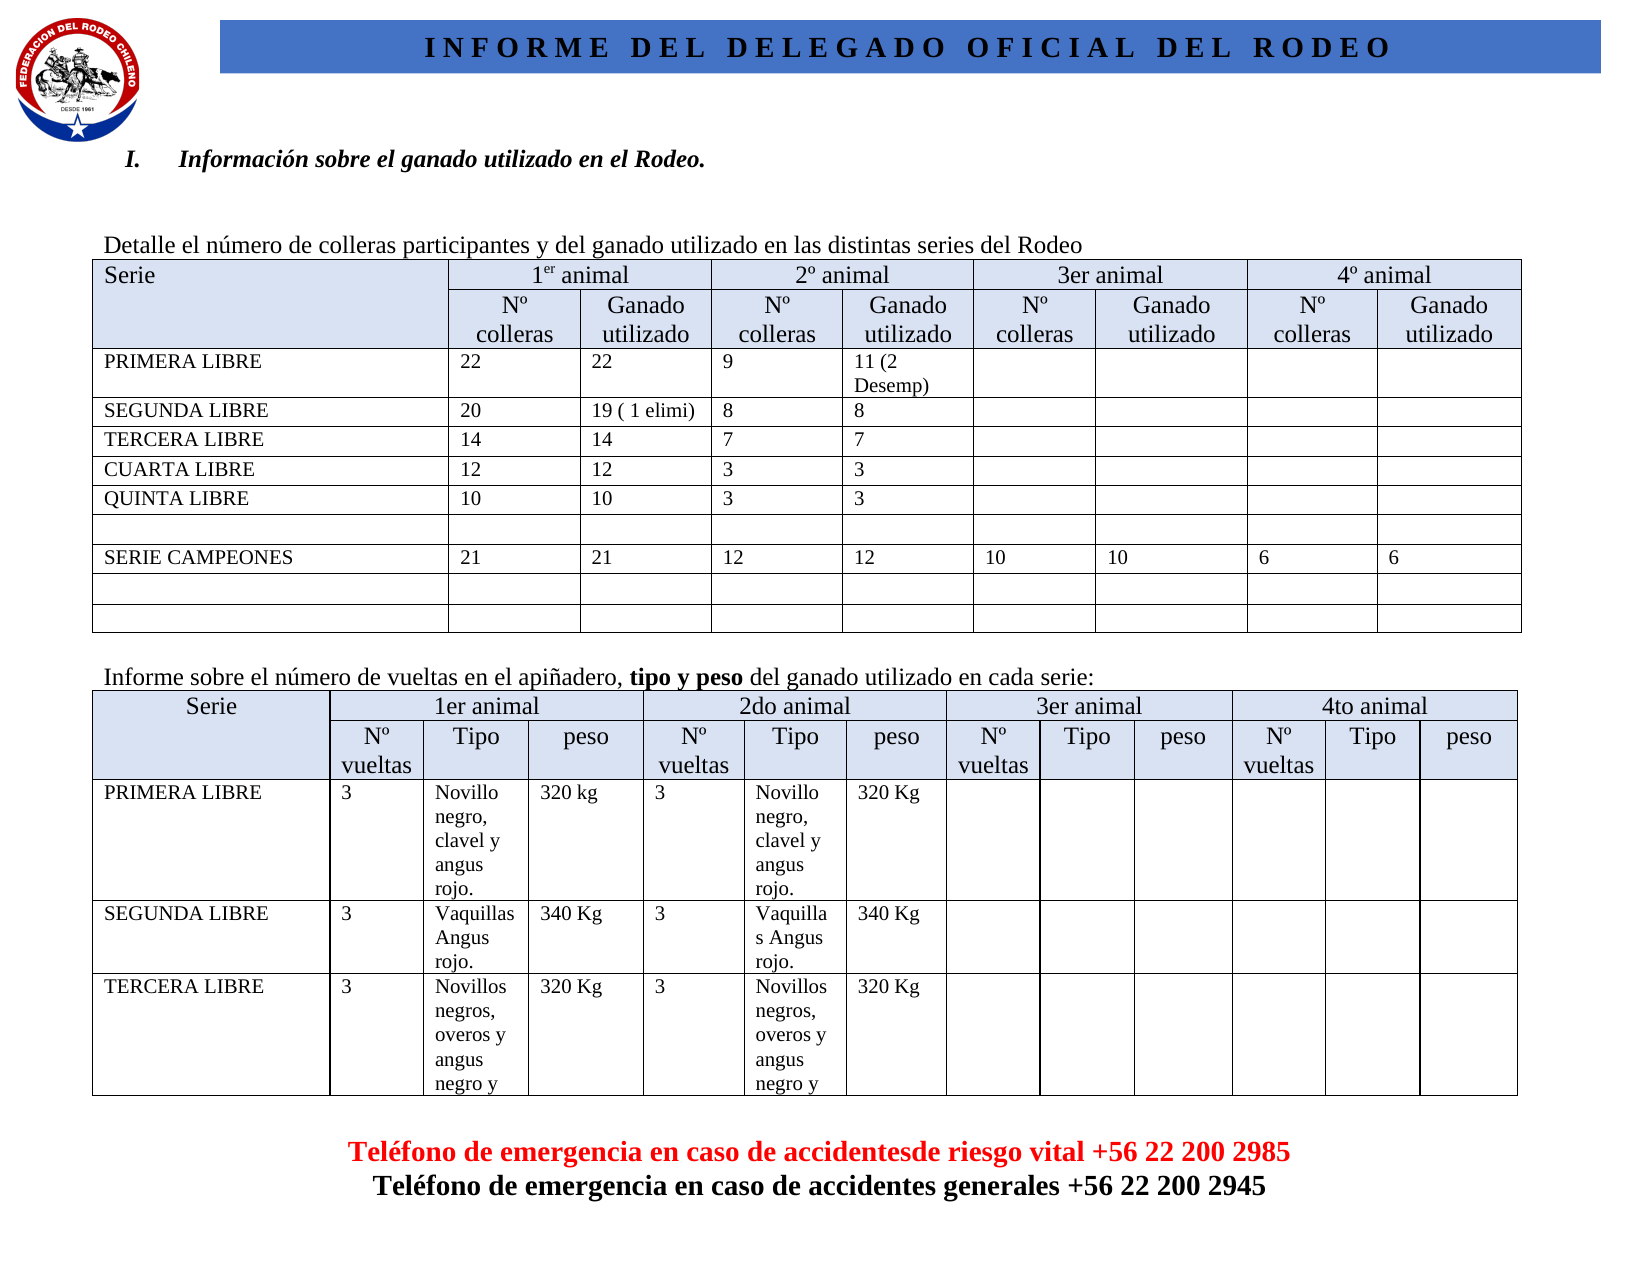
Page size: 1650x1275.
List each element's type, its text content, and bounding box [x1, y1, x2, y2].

table_cell [1096, 427, 1247, 456]
table_cell [1378, 605, 1521, 632]
table_cell Nº vueltas [1233, 721, 1325, 779]
table_cell [1421, 780, 1517, 900]
table_cell [1248, 457, 1377, 485]
table_cell SEGUNDA LIBRE [93, 398, 448, 426]
table_header 3er animal [947, 691, 1232, 720]
table_cell Tipo [1326, 721, 1419, 779]
table_cell Nº colleras [1248, 290, 1377, 348]
table_cell CUARTA LIBRE [93, 457, 448, 485]
table_cell [1096, 398, 1247, 426]
table_cell [1378, 574, 1521, 604]
table_cell [1248, 349, 1377, 397]
table_header 2do animal [644, 691, 946, 720]
table_cell 21 [581, 545, 711, 573]
table_cell 8 [712, 398, 842, 426]
table_cell [1233, 974, 1325, 1094]
table_cell [1096, 574, 1247, 604]
table_cell 3 [843, 486, 973, 514]
table_header 1er animal [449, 260, 711, 289]
table_cell 14 [449, 427, 580, 456]
table_cell [1041, 901, 1134, 973]
table_cell [1041, 974, 1134, 1094]
table_cell [974, 486, 1095, 514]
table_cell [581, 574, 711, 604]
table_cell [1248, 486, 1377, 514]
table_cell 3 [331, 901, 423, 973]
table_cell Ganado utilizado [1096, 290, 1247, 348]
text Detalle el número de colleras participantes y del ganado utilizado en las distintas series del Rodeo [103, 231, 1536, 259]
table_header 1er animal [331, 691, 643, 720]
table_cell 340 Kg [847, 901, 946, 973]
table_cell 21 [449, 545, 580, 573]
table_cell [1135, 974, 1232, 1094]
table_cell [1135, 780, 1232, 900]
table_cell [93, 605, 448, 632]
table_cell 3 [644, 974, 744, 1094]
table_cell Nº colleras [712, 290, 842, 348]
table_cell 3 [843, 457, 973, 485]
table_cell TERCERA LIBRE [93, 427, 448, 456]
table_cell 9 [712, 349, 842, 397]
table_cell 6 [1378, 545, 1521, 573]
table_cell [1135, 901, 1232, 973]
table_cell [974, 515, 1095, 544]
list Información sobre el ganado utilizado en el Rodeo. [141, 144, 1536, 173]
table_cell 320 kg [529, 780, 643, 900]
table_cell [974, 427, 1095, 456]
table_cell [1378, 457, 1521, 485]
table_cell 3 [712, 457, 842, 485]
table_cell [449, 605, 580, 632]
table_cell [581, 605, 711, 632]
table_cell Tipo [424, 721, 528, 779]
table_cell [712, 605, 842, 632]
table_cell 12 [712, 545, 842, 573]
table_cell 10 [449, 486, 580, 514]
table_cell [93, 574, 448, 604]
table_header Serie [93, 260, 448, 348]
table_cell SERIE CAMPEONES [93, 545, 448, 573]
table_cell 3 [712, 486, 842, 514]
table_cell 10 [974, 545, 1095, 573]
table_cell 11 (2 Desemp) [843, 349, 973, 397]
table_cell [712, 574, 842, 604]
table_cell 12 [581, 457, 711, 485]
text Informe sobre el número de vueltas en el apiñadero, tipo y peso del ganado utilizado en cada serie: [103, 662, 1536, 690]
table_cell peso [529, 721, 643, 779]
table_cell [1378, 515, 1521, 544]
table_cell Nº vueltas [947, 721, 1039, 779]
table_cell 320 Kg [847, 780, 946, 900]
table_cell [1378, 486, 1521, 514]
table_cell Ganado utilizado [1378, 290, 1521, 348]
table_cell [947, 901, 1039, 973]
table_cell 3 [331, 780, 423, 900]
table_cell [93, 515, 448, 544]
table_header 3er animal [974, 260, 1247, 289]
table_cell [1041, 780, 1134, 900]
table_cell 10 [581, 486, 711, 514]
table_cell 320 Kg [847, 974, 946, 1094]
table_cell [1248, 605, 1377, 632]
table_cell [974, 349, 1095, 397]
table_cell 10 [1096, 545, 1247, 573]
table_cell 6 [1248, 545, 1377, 573]
table_cell Novillo negro, clavel y angus rojo. [745, 780, 846, 900]
table_cell 8 [843, 398, 973, 426]
table_cell 3 [644, 780, 744, 900]
table_cell [1248, 515, 1377, 544]
table_cell Vaquillas Angus rojo. [424, 901, 528, 973]
table_cell [449, 515, 580, 544]
table_cell [581, 515, 711, 544]
table_cell SEGUNDA LIBRE [93, 901, 329, 973]
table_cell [424, 974, 528, 1094]
table_cell Nº colleras [974, 290, 1095, 348]
table_cell Ganado utilizado [581, 290, 711, 348]
table_cell peso [847, 721, 946, 779]
picture [15, 18, 140, 142]
table_cell [1248, 398, 1377, 426]
table_cell [1096, 486, 1247, 514]
table_cell 320 Kg [529, 974, 643, 1094]
table_cell 14 [581, 427, 711, 456]
table_cell 19 ( 1 elimi) [581, 398, 711, 426]
table_cell [1326, 901, 1419, 973]
table_cell PRIMERA LIBRE [93, 349, 448, 397]
table_cell Tipo [1041, 721, 1134, 779]
table_cell [974, 398, 1095, 426]
table_cell Novillo negro, clavel y angus rojo. [424, 780, 528, 900]
table_header Serie [93, 691, 329, 779]
table_cell 20 [449, 398, 580, 426]
table_cell 22 [581, 349, 711, 397]
table_cell [1233, 901, 1325, 973]
table_cell 22 [449, 349, 580, 397]
table_cell [947, 974, 1039, 1094]
table_cell [843, 515, 973, 544]
table_cell [1378, 349, 1521, 397]
table_cell [974, 457, 1095, 485]
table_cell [745, 974, 846, 1094]
table_cell 3 [331, 974, 423, 1094]
table_cell 3 [644, 901, 744, 973]
table_cell 7 [843, 427, 973, 456]
table_cell Vaquillas Angus rojo. [745, 901, 846, 973]
table_cell [1248, 574, 1377, 604]
table_cell peso [1135, 721, 1232, 779]
table_header 4º animal [1248, 260, 1521, 289]
table_cell [947, 780, 1039, 900]
table_cell [1096, 349, 1247, 397]
table_cell Nº vueltas [331, 721, 423, 779]
table_cell TERCERA LIBRE [93, 974, 329, 1094]
table_cell [1421, 974, 1517, 1094]
table_cell Nº colleras [449, 290, 580, 348]
table_cell [1233, 780, 1325, 900]
table_cell [449, 574, 580, 604]
table_cell 12 [843, 545, 973, 573]
table_cell [1248, 427, 1377, 456]
table_cell Ganado utilizado [843, 290, 973, 348]
table_cell 12 [449, 457, 580, 485]
table_header 4to animal [1233, 691, 1517, 720]
table_cell [1096, 515, 1247, 544]
table_cell [974, 574, 1095, 604]
table_cell 340 Kg [529, 901, 643, 973]
table_cell Nº vueltas [644, 721, 744, 779]
table_cell [1421, 901, 1517, 973]
table_cell [1326, 780, 1419, 900]
table_cell [1378, 427, 1521, 456]
table_cell Tipo [745, 721, 846, 779]
table_cell [843, 574, 973, 604]
table_cell [712, 515, 842, 544]
table_cell 7 [712, 427, 842, 456]
table_cell [1326, 974, 1419, 1094]
table_cell PRIMERA LIBRE [93, 780, 329, 900]
table_cell [974, 605, 1095, 632]
table_cell [1096, 605, 1247, 632]
table_cell [843, 605, 973, 632]
table_cell [1096, 457, 1247, 485]
table_header 2º animal [712, 260, 973, 289]
table_cell [1378, 398, 1521, 426]
table_cell peso [1421, 721, 1517, 779]
table_cell QUINTA LIBRE [93, 486, 448, 514]
